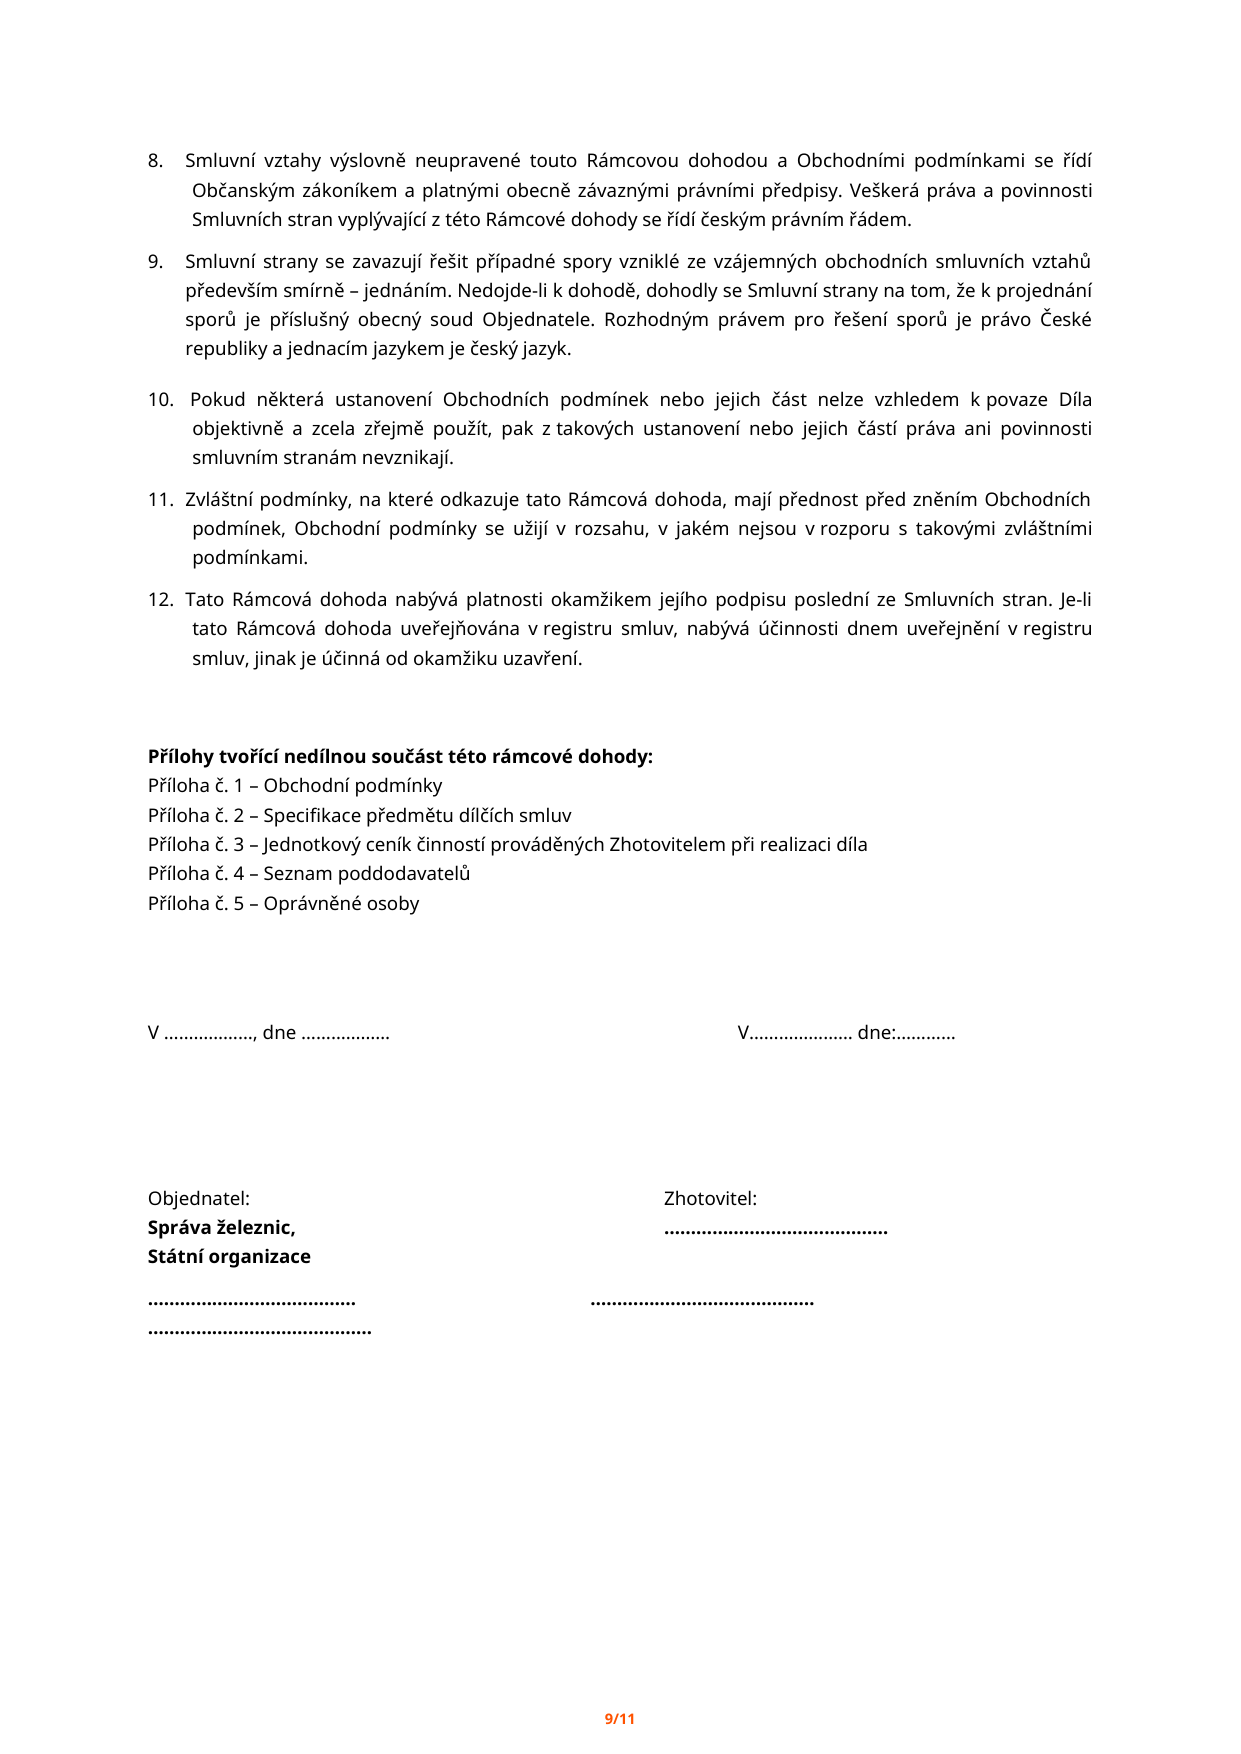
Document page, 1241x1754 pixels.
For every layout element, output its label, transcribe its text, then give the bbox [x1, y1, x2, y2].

text Příloha č. 4 – Seznam poddodavatelů [148, 861, 1095, 886]
text Příloha č. 1 – Obchodní podmínky [148, 773, 1095, 798]
list Tato Rámcová dohoda nabývá platnosti okamžikem jejího podpisu poslední ze Smluvních stran. Je-li tato Rámcová dohoda uveřejňována v registru smluv, nabývá účinnosti dnem uveřejnění v registru smluv, jinak je účinná od okamžiku uzavření. [148, 586, 1093, 671]
list Smluvní vztahy výslovně neupravené touto Rámcovou dohodou a Obchodními podmínkami se řídí Občanským zákoníkem a platnými obecně závaznými právními předpisy. Veškerá práva a povinnosti Smluvních stran vyplývající z této Rámcové dohody se řídí českým právním řádem. [148, 148, 1093, 232]
text …………………………………… [148, 1314, 1093, 1369]
text Příloha č. 2 – Specifikace předmětu dílčích smluv [148, 802, 1095, 828]
text Přílohy tvořící nedílnou součást této rámcové dohody: [148, 743, 1095, 769]
text ………………………………… …………………………………… [148, 1285, 1093, 1311]
text V ………………, dne ……………… V………………… dne:………… [148, 1019, 1093, 1045]
text Správa železnic, …………………………………… [148, 1214, 1093, 1240]
list Smluvní strany se zavazují řešit případné spory vzniklé ze vzájemných obchodních smluvních vztahů především smírně – jednáním. Nedojde-li k dohodě, dohodly se Smluvní strany na tom, že k projednání sporů je příslušný obecný soud Objednatele. Rozhodným právem pro řešení sporů je právo České republiky a jednacím jazykem je český jazyk. [148, 248, 1093, 361]
text Příloha č. 5 – Oprávněné osoby [148, 890, 1095, 915]
text Státní organizace [148, 1243, 1093, 1269]
list Pokud některá ustanovení Obchodních podmínek nebo jejich část nelze vzhledem k povaze Díla objektivně a zcela zřejmě použít, pak z takových ustanovení nebo jejich částí práva ani povinnosti smluvním stranám nevznikají. [148, 386, 1093, 470]
text Objednatel: Zhotovitel: [148, 1185, 1093, 1210]
list Zvláštní podmínky, na které odkazuje tato Rámcová dohoda, mají přednost před zněním Obchodních podmínek, Obchodní podmínky se užijí v rozsahu, v jakém nejsou v rozporu s takovými zvláštními podmínkami. [148, 486, 1093, 570]
text Příloha č. 3 – Jednotkový ceník činností prováděných Zhotovitelem při realizaci díla [148, 831, 1095, 857]
